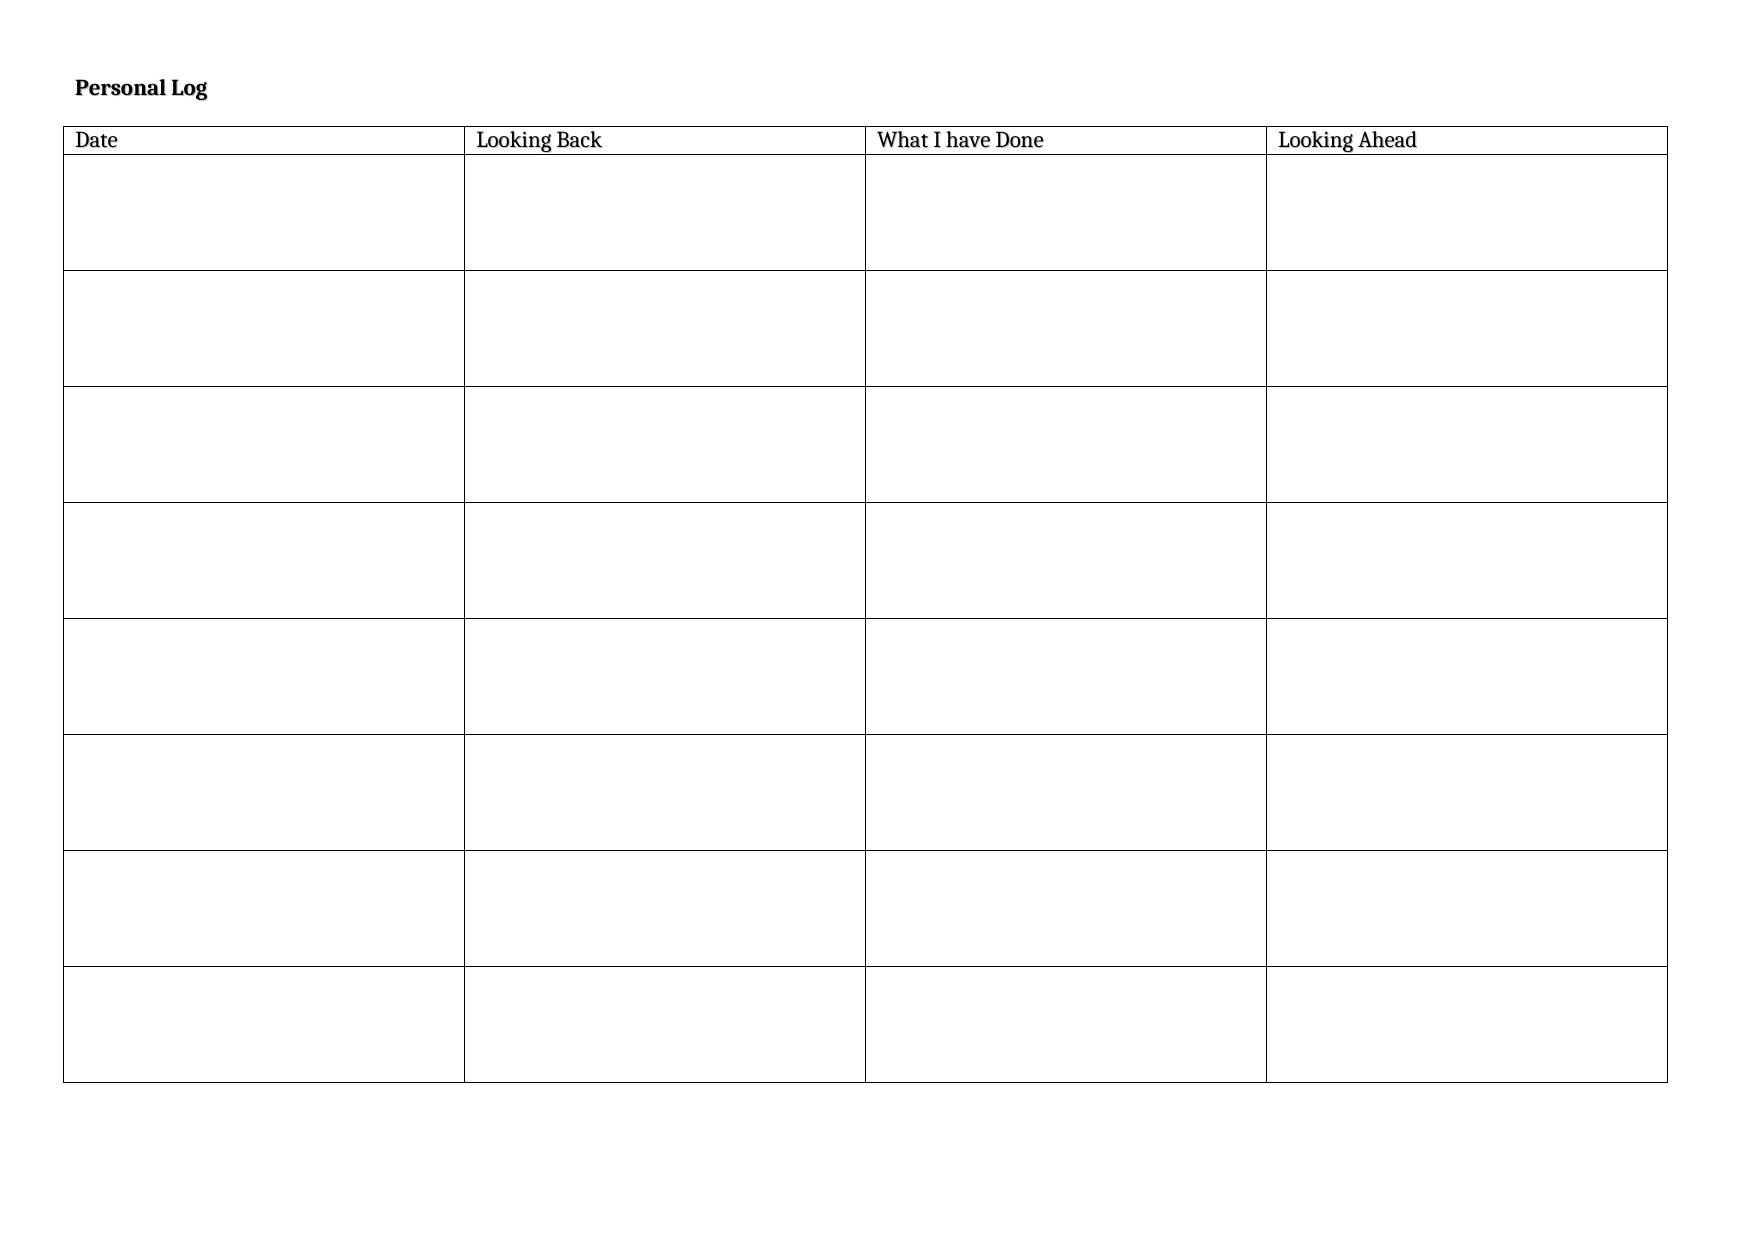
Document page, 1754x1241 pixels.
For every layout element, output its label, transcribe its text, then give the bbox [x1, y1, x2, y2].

table_cell [64, 155, 464, 269]
table_cell [1267, 619, 1667, 734]
table_cell [64, 619, 464, 734]
table_cell [866, 271, 1266, 386]
table_cell [866, 387, 1266, 502]
table_cell [1267, 967, 1667, 1082]
table_cell [64, 735, 464, 850]
table_cell [866, 735, 1266, 850]
table_cell [1267, 387, 1667, 502]
table_cell [465, 503, 865, 618]
table_cell [465, 271, 865, 386]
table_cell [64, 851, 464, 966]
table_header Looking Ahead [1267, 127, 1667, 153]
table_cell [866, 503, 1266, 618]
table_cell [465, 155, 865, 269]
table_cell [465, 387, 865, 502]
table_cell [866, 155, 1266, 269]
table_cell [64, 503, 464, 618]
text Personal Log [75, 75, 1679, 101]
table_cell [465, 735, 865, 850]
table_header Looking Back [465, 127, 865, 153]
table_cell [64, 271, 464, 386]
table_cell [866, 851, 1266, 966]
table_cell [866, 967, 1266, 1082]
table_cell [866, 619, 1266, 734]
table_header Date [64, 127, 464, 153]
table_cell [1267, 155, 1667, 269]
table_cell [465, 967, 865, 1082]
table_cell [64, 967, 464, 1082]
table_cell [1267, 271, 1667, 386]
table_header What I have Done [866, 127, 1266, 153]
table_cell [1267, 851, 1667, 966]
table_cell [1267, 503, 1667, 618]
table_cell [64, 387, 464, 502]
table_cell [1267, 735, 1667, 850]
table_cell [465, 851, 865, 966]
table_cell [465, 619, 865, 734]
